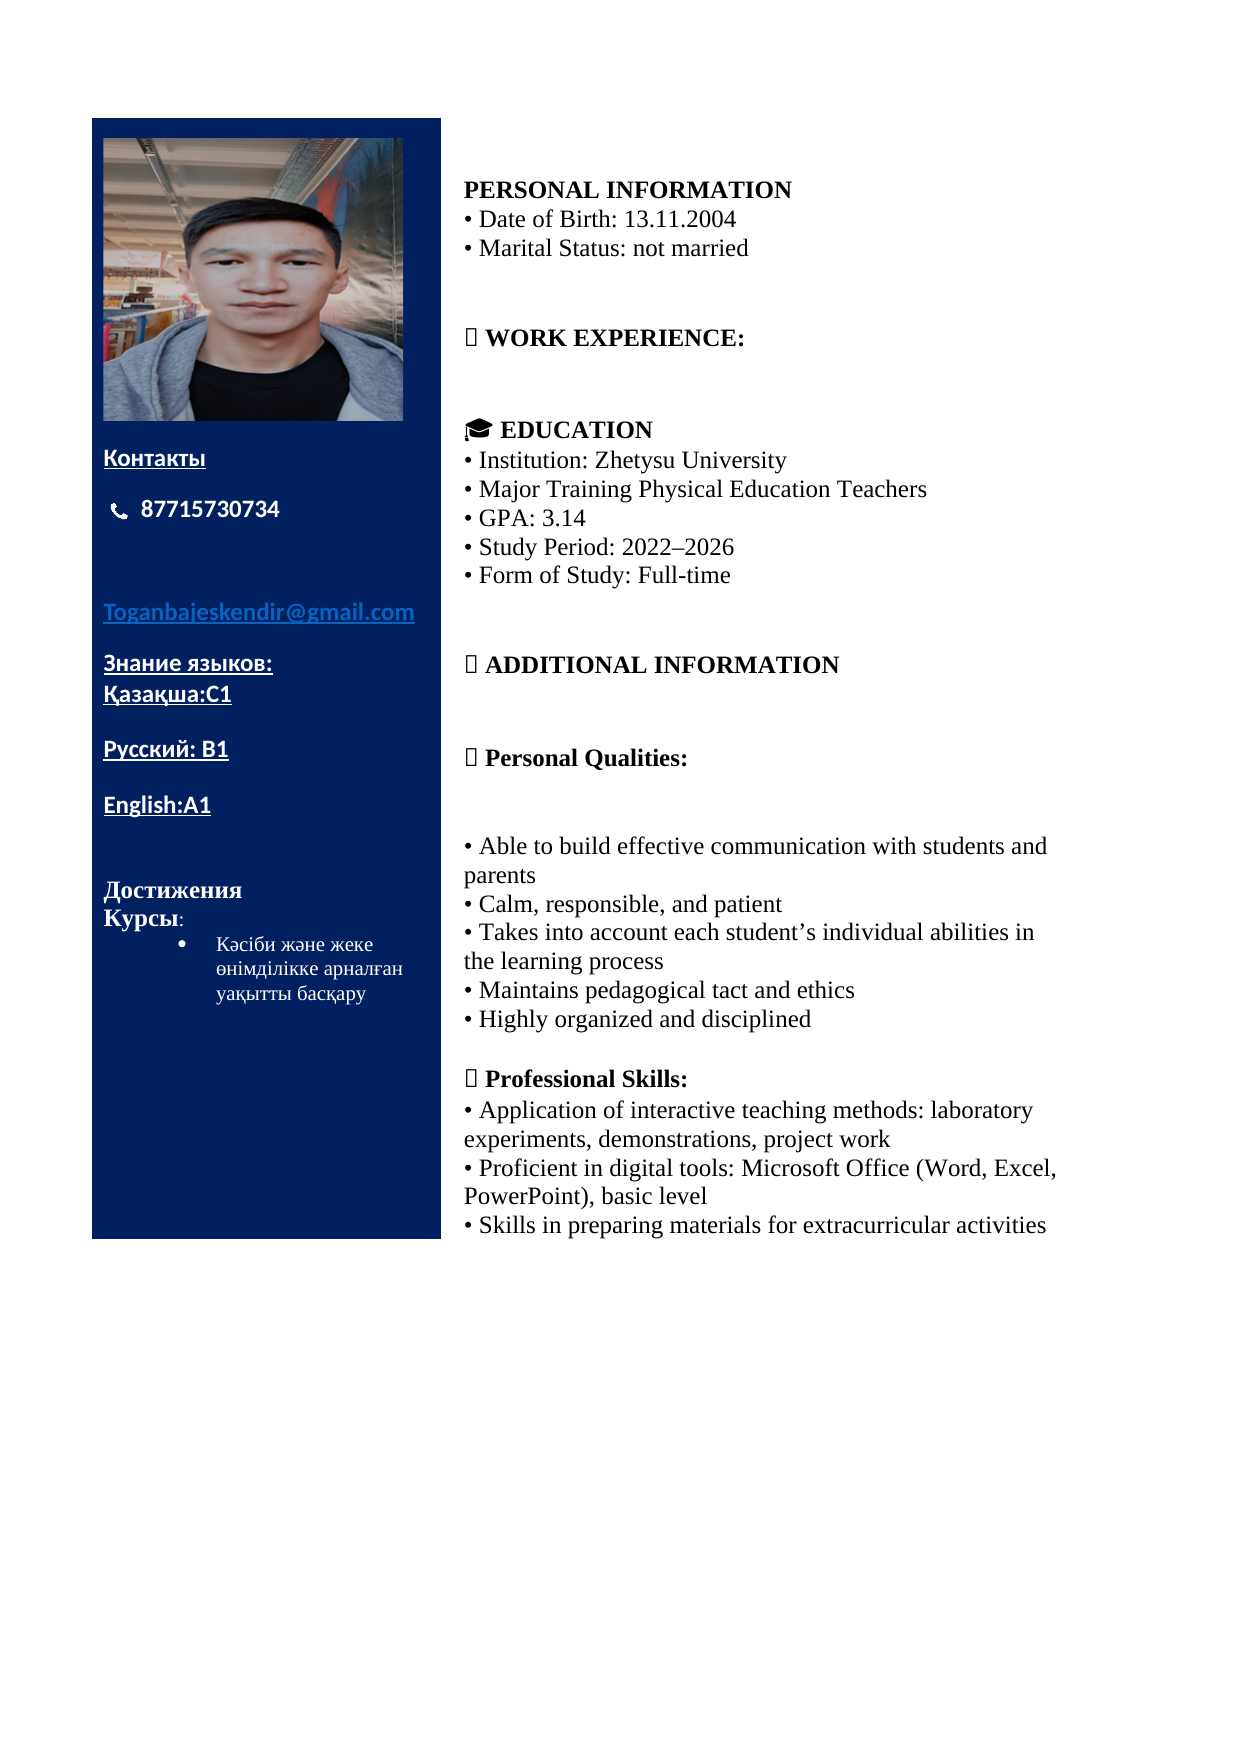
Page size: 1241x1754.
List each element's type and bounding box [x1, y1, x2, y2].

picture [103, 138, 404, 421]
picture [108, 501, 128, 521]
table_cell [441, 118, 1226, 1239]
